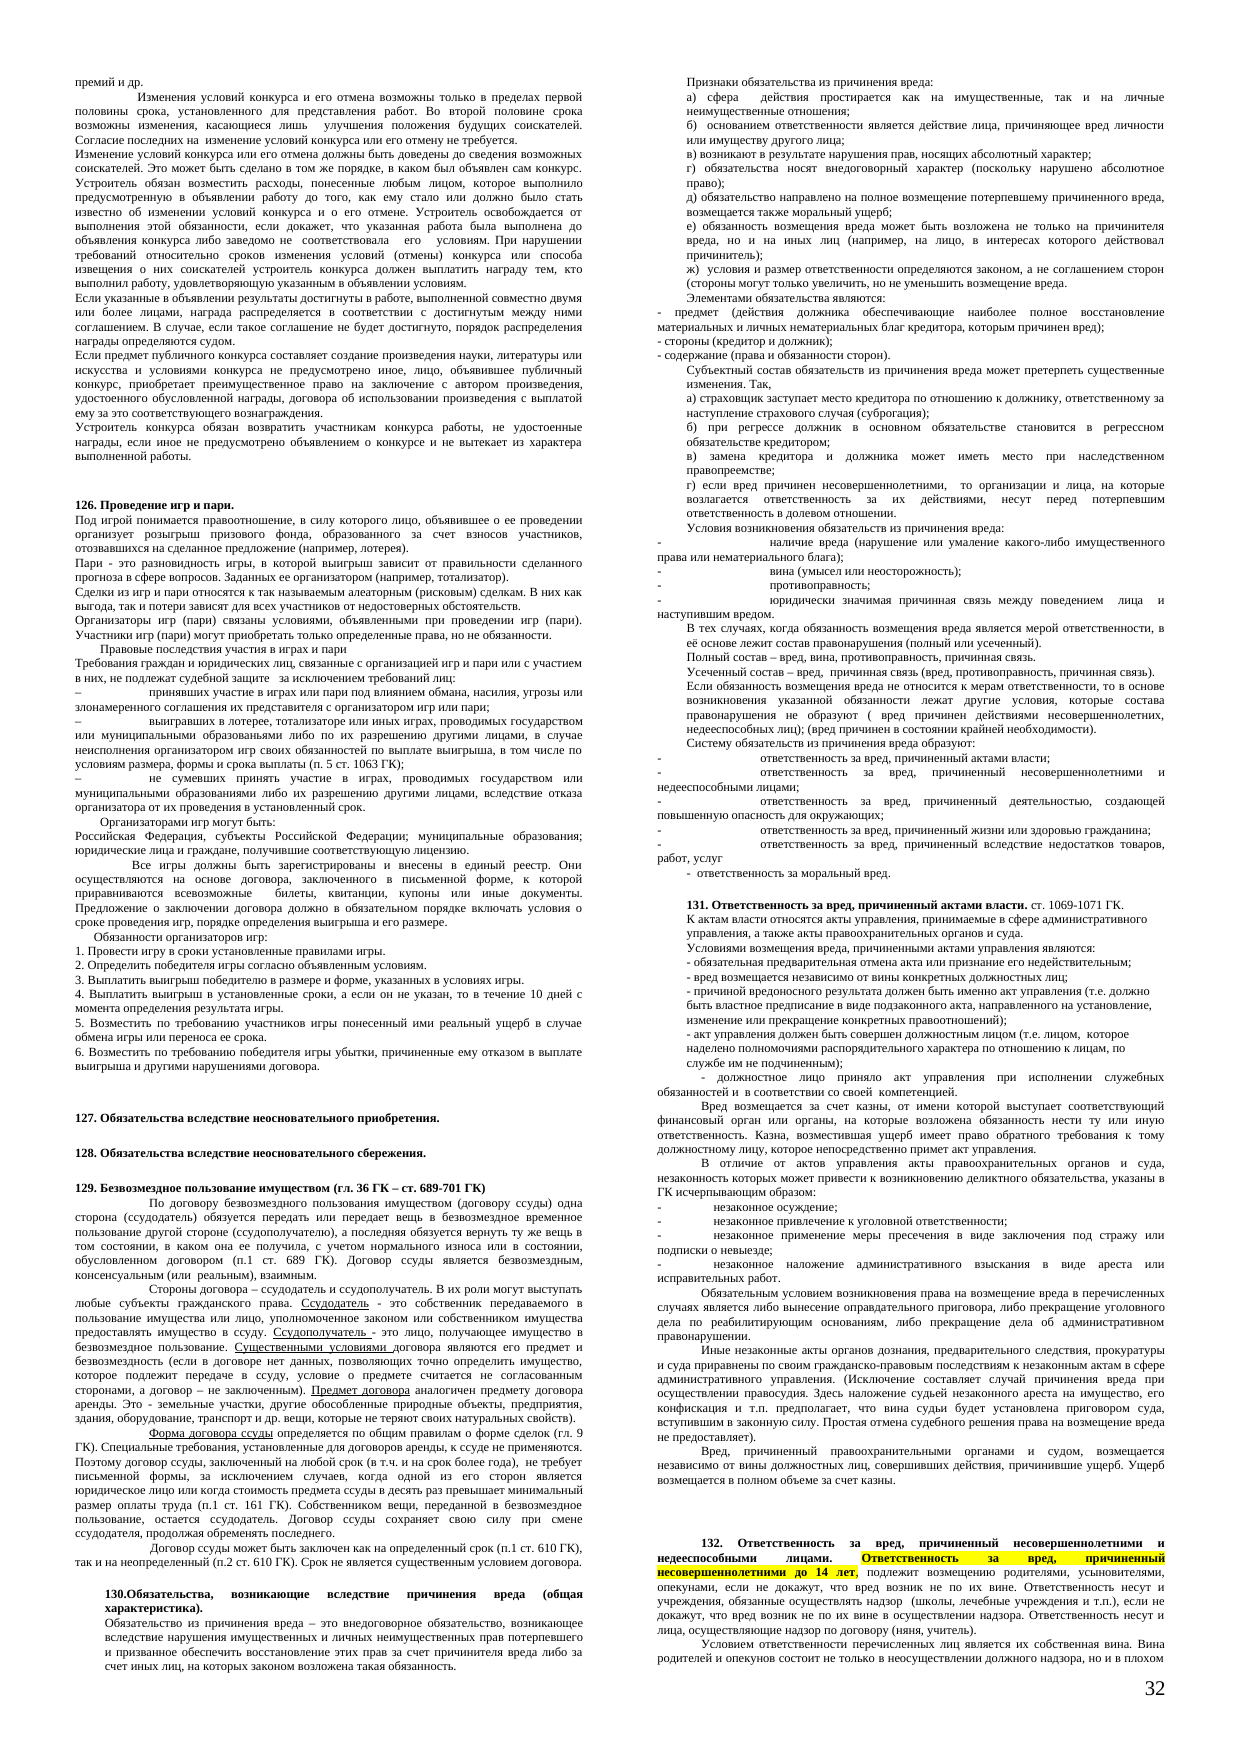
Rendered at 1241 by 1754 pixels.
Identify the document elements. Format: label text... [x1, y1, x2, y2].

text Если предмет публичного конкурса составляет создание произведения науки, литературы или искусства и условиями конкурса не предусмотрено иное, лицо, объявившее публичный конкурс, приобретает преимущественное право на заключение с автором произведения, удостоенного обусловленной награды, договора об использовании произведения с выплатой ему за это соответствующего вознаграждения. [75, 348, 583, 420]
list ответственность за вред, причиненный актами власти; [657, 751, 1165, 765]
text Устроитель конкурса обязан возвратить участникам конкурса работы, не удостоенные награды, если иное не предусмотрено объявлением о конкурсе и не вытекает из характера выполненной работы. [75, 420, 583, 463]
list не сумевших принять участие в играх, проводимых государством или муниципальными образованиями либо их разрешению другими лицами, вследствие отказа организатора от их проведения в установленный срок. [75, 771, 583, 814]
text Организаторами игр могут быть: [75, 814, 583, 829]
text 129. Безвозмездное пользование имуществом (гл. 36 ГК – ст. 689-701 ГК) [75, 1181, 583, 1196]
text - вред возмещается независимо от вины конкретных должностных лиц; [686, 969, 1165, 984]
text 5. Возместить по требованию участников игры понесенный ими реальный ущерб в случае обмена игры или переноса ее срока. [75, 1016, 583, 1044]
text К актам власти относятся акты управления, принимаемые в сфере административного управления, а также акты правоохранительных органов и суда. [686, 912, 1165, 941]
text Стороны договора – ссудодатель и ссудополучатель. В их роли могут выступать любые субъекты гражданского права. Ссудодатель - это собственник передаваемого в пользование имущества или лицо, уполномоченное законом или собственником имущества предоставлять имущество в ссуду. Ссудополучатель - это лицо, получающее имущество в безвозмездное пользование. Существенными условиями договора являются его предмет и безвозмездность (если в договоре нет данных, позволяющих точно определить имущество, которое подлежит передаче в ссуду, условие о предмете считается не согласованным сторонами, а договор – не заключенным). Предмет договора аналогичен предмету договора аренды. Это - земельные участки, другие обособленные природные объекты, предприятия, здания, оборудование, транспорт и др. вещи, которые не теряют своих натуральных свойств). [75, 1282, 583, 1426]
list принявших участие в играх или пари под влиянием обмана, насилия, угрозы или злонамеренного соглашения их представителя с организатором игр или пари; [75, 685, 583, 714]
list противоправность; [657, 578, 1165, 592]
list вина (умысел или неосторожность); [657, 564, 1165, 578]
text 1. Провести игру в сроки установленные правилами игры. [75, 944, 583, 958]
text д) обязательство направлено на полное возмещение потерпевшему причиненного вреда, возмещается также моральный ущерб; [686, 190, 1165, 219]
list незаконное осуждение; [657, 1199, 1165, 1214]
text Если указанные в объявлении результаты достигнуты в работе, выполненной совместно двумя или более лицами, награда распределяется в соответствии с достигнутым между ними соглашением. В случае, если такое соглашение не будет достигнуто, порядок распределения награды определяются судом. [75, 291, 583, 348]
text Российская Федерация, субъекты Российской Федерации; муниципальные образования; юридические лица и граждане, получившие соответствующую лицензию. [75, 829, 583, 857]
text 6. Возместить по требованию победителя игры убытки, причиненные ему отказом в выплате выигрыша и другими нарушениями договора. [75, 1044, 583, 1073]
text ж) условия и размер ответственности определяются законом, а не соглашением сторон (стороны могут только увеличить, но не уменьшить возмещение вреда. [686, 262, 1165, 291]
text Полный состав – вред, вина, противоправность, причинная связь. [686, 650, 1165, 664]
text Вред возмещается за счет казны, от имени которой выступает соответствующий финансовый орган или органы, на которые возложена обязанность нести ту или иную ответственность. Казна, возместившая ущерб имеет право обратного требования к тому должностному лицу, которое непосредственно примет акт управления. [657, 1099, 1165, 1156]
list ответственность за вред, причиненный жизни или здоровью гражданина; [657, 822, 1165, 837]
text По договору безвозмездного пользования имуществом (договору ссуды) одна сторона (ссудодатель) обязуется передать или передает вещь в безвозмездное временное пользование другой стороне (ссудополучателю), а последняя обязуется вернуть ту же вещь в том состоянии, в каком она ее получила, с учетом нормального износа или в состоянии, обусловленном договором (п.1 ст. 689 ГК). Договор ссуды является безвозмездным, консенсуальным (или реальным), взаимным. [75, 1196, 583, 1282]
list наличие вреда (нарушение или умаление какого-либо имущественного права или нематериального блага); [657, 535, 1165, 564]
text Требования граждан и юридических лиц, связанные с организацией игр и пари или с участием в них, не подлежат судебной защите за исключением требований лиц: [75, 656, 583, 685]
text Если обязанность возмещения вреда не относится к мерам ответственности, то в основе возникновения указанной обязанности лежат другие условия, которые состава правонарушения не образуют ( вред причинен действиями несовершеннолетних, недееспособных лиц); (вред причинен в состоянии крайней необходимости). [686, 679, 1165, 736]
text г) обязательства носят внедоговорный характер (поскольку нарушено абсолютное право); [686, 161, 1165, 190]
text Форма договора ссуды определяется по общим правилам о форме сделок (гл. 9 ГК). Специальные требования, установленные для договоров аренды, к ссуде не применяются. Поэтому договор ссуды, заключенный на любой срок (в т.ч. и на срок более года), не требует письменной формы, за исключением случаев, когда одной из его сторон является юридическое лицо или когда стоимость предмета ссуды в десять раз превышает минимальный размер оплаты труда (п.1 ст. 161 ГК). Собственником вещи, переданной в безвозмездное пользование, остается ссудодатель. Договор ссуды сохраняет свою силу при смене ссудодателя, продолжая обременять последнего. [75, 1426, 583, 1541]
text Условия возникновения обязательств из причинения вреда: [686, 521, 1165, 535]
text г) если вред причинен несовершеннолетними, то организации и лица, на которые возлагается ответственность за их действиями, несут перед потерпевшим ответственность в долевом отношении. [686, 477, 1165, 521]
list ответственность за вред, причиненный несовершеннолетними и недееспособными лицами; [657, 765, 1165, 794]
text 132. Ответственность за вред, причиненный несовершеннолетними и недееспособными лицами. Ответственность за вред, причиненный несовершеннолетними до 14 лет, подлежит возмещению родителями, усыновителями, опекунами, если не докажут, что вред возник не по их вине. Ответственность несут и учреждения, обязанные осуществлять надзор (школы, лечебные учреждения и т.п.), если не докажут, что вред возник не по их вине в осуществлении надзора. Ответственность несут и лица, осуществляющие надзор по договору (няня, учитель). [657, 1536, 1165, 1637]
text 3. Выплатить выигрыш победителю в размере и форме, указанных в условиях игры. [75, 972, 583, 987]
text - причиной вредоносного результата должен быть именно акт управления (т.е. должно быть властное предписание в виде подзаконного акта, направленного на установление, изменение или прекращение конкретных правоотношений); [686, 984, 1165, 1027]
text Под игрой понимается правоотношение, в силу которого лицо, объявившее о ее проведении организует розыгрыш призового фонда, образованного за счет взносов участников, отозвавшихся на сделанное предложение (например, лотерея). [75, 512, 583, 556]
text 2. Определить победителя игры согласно объявленным условиям. [75, 958, 583, 972]
text - содержание (права и обязанности сторон). [657, 348, 1165, 362]
text Вред, причиненный правоохранительными органами и судом, возмещается независимо от вины должностных лиц, совершивших действия, причинившие ущерб. Ущерб возмещается в полном объеме за счет казны. [657, 1444, 1165, 1487]
text Договор ссуды может быть заключен как на определенный срок (п.1 ст. 610 ГК), так и на неопределенный (п.2 ст. 610 ГК). Срок не является существенным условием договора. [75, 1541, 583, 1569]
text - ответственность за моральный вред. [686, 866, 1165, 880]
list ответственность за вред, причиненный вследствие недостатков товаров, работ, услуг [657, 837, 1165, 866]
text Сделки из игр и пари относятся к так называемым алеаторным (рисковым) сделкам. В них как выгода, так и потери зависят для всех участников от недостоверных обстоятельств. [75, 584, 583, 613]
text Обязательство из причинения вреда – это внедоговорное обязательство, возникающее вследствие нарушения имущественных и личных неимущественных прав потерпевшего и призванное обеспечить восстановление этих прав за счет причинителя вреда либо за счет иных лиц, на которых законом возложена такая обязанность. [104, 1616, 583, 1673]
text Элементами обязательства являются: [686, 291, 1165, 305]
text Обязанности организаторов игр: [75, 929, 583, 944]
text - стороны (кредитор и должник); [657, 334, 1165, 348]
text в) замена кредитора и должника может иметь место при наследственном правопреемстве; [686, 449, 1165, 477]
text - обязательная предварительная отмена акта или признание его недействительным; [686, 955, 1165, 969]
text Субъектный состав обязательств из причинения вреда может претерпеть существенные изменения. Так, [686, 362, 1165, 391]
text е) обязанность возмещения вреда может быть возложена не только на причинителя вреда, но и на иных лиц (например, на лицо, в интересах которого действовал причинитель); [686, 219, 1165, 262]
list незаконное наложение административного взыскания в виде ареста или исправительных работ. [657, 1257, 1165, 1286]
text - предмет (действия должника обеспечивающие наиболее полное восстановление материальных и личных нематериальных благ кредитора, которым причинен вред); [657, 305, 1165, 334]
text в) возникают в результате нарушения прав, носящих абсолютный характер; [686, 147, 1165, 161]
list выигравших в лотерее, тотализаторе или иных играх, проводимых государством или муниципальными образованьями либо по их разрешению другими лицами, в случае неисполнения организатором игр своих обязанностей по выплате выигрыша, в том числе по условиям размера, формы и срока выплаты (п. 5 ст. 1063 ГК); [75, 714, 583, 771]
text Признаки обязательства из причинения вреда: [686, 75, 1165, 89]
text Усеченный состав – вред, причинная связь (вред, противоправность, причинная связь). [686, 664, 1165, 679]
text Правовые последствия участия в играх и пари [75, 642, 583, 656]
text Изменения условий конкурса и его отмена возможны только в пределах первой половины срока, установленного для представления работ. Во второй половине срока возможны изменения, касающиеся лишь улучшения положения будущих соискателей. Согласие последних на изменение условий конкурса или его отмену не требуется. [75, 89, 583, 147]
text 128. Обязательства вследствие неосновательного сбережения. [75, 1146, 583, 1161]
text а) страховщик заступает место кредитора по отношению к должнику, ответственному за наступление страхового случая (суброгация); [686, 391, 1165, 420]
list ответственность за вред, причиненный деятельностью, создающей повышенную опасность для окружающих; [657, 794, 1165, 822]
text Систему обязательств из причинения вреда образуют: [686, 736, 1165, 751]
text - акт управления должен быть совершен должностным лицом (т.е. лицом, которое наделено полномочиями распорядительного характера по отношению к лицам, по службе им не подчиненным); [686, 1027, 1165, 1070]
text Пари - это разновидность игры, в которой выигрыш зависит от правильности сделанного прогноза в сфере вопросов. Заданных ее организатором (например, тотализатор). [75, 556, 583, 584]
text В тех случаях, когда обязанность возмещения вреда является мерой ответственности, в её основе лежит состав правонарушения (полный или усеченный). [686, 621, 1165, 650]
text 127. Обязательства вследствие неосновательного приобретения. [75, 1111, 583, 1126]
text Все игры должны быть зарегистрированы и внесены в единый реестр. Они осуществляются на основе договора, заключенного в письменной форме, к которой приравниваются всевозможные билеты, квитанции, купоны или иные документы. Предложение о заключении договора должно в обязательном порядке включать условия о сроке проведения игр, порядке определения выигрыша и его размере. [75, 857, 583, 929]
text б) основанием ответственности является действие лица, причиняющее вред личности или имуществу другого лица; [686, 118, 1165, 147]
text Иные незаконные акты органов дознания, предварительного следствия, прокуратуры и суда приравнены по своим гражданско-правовым последствиям к незаконным актам в сфере административного управления. (Исключение составляет случай причинения вреда при осуществлении правосудия. Здесь наложение судьей незаконного ареста на имущество, его конфискация и т.п. предполагает, что вина судьи будет установлена приговором суда, вступившим в законную силу. Простая отмена судебного решения права на возмещение вреда не предоставляет). [657, 1343, 1165, 1444]
list незаконное привлечение к уголовной ответственности; [657, 1214, 1165, 1228]
text а) сфера действия простирается как на имущественные, так и на личные неимущественные отношения; [686, 89, 1165, 118]
text В отличие от актов управления акты правоохранительных органов и суда, незаконность которых может привести к возникновению деликтного обязательства, указаны в ГК исчерпывающим образом: [657, 1156, 1165, 1199]
text Условиями возмещения вреда, причиненными актами управления являются: [686, 941, 1165, 955]
list юридически значимая причинная связь между поведением лица и наступившим вредом. [657, 592, 1165, 621]
text Изменение условий конкурса или его отмена должны быть доведены до сведения возможных соискателей. Это может быть сделано в том же порядке, в каком был объявлен сам конкурс. Устроитель обязан возместить расходы, понесенные любым лицом, которое выполнило предусмотренную в объявлении работу до того, как ему стало или должно было стать известно об изменении условий конкурса и о его отмене. Устроитель освобождается от выполнения этой обязанности, если докажет, что указанная работа была выполнена до объявления конкурса либо заведомо не соответствовала его условиям. При нарушении требований относительно сроков изменения условий (отмены) конкурса или способа извещения о них соискателей устроитель конкурса должен выплатить награду тем, кто выполнил работу, удовлетворяющую указанным в объявлении условиям. [75, 147, 583, 291]
text Обязательным условием возникновения права на возмещение вреда в перечисленных случаях является либо вынесение оправдательного приговора, либо прекращение уголовного дела по реабилитирующим основаниям, либо прекращение дела об административном правонарушении. [657, 1286, 1165, 1343]
text 126. Проведение игр и пари. [75, 498, 583, 512]
text - должностное лицо приняло акт управления при исполнении служебных обязанностей и в соответствии со своей компетенцией. [657, 1070, 1165, 1099]
text 131. Ответственность за вред, причиненный актами власти. ст. 1069-1071 ГК. [686, 897, 1165, 912]
text 130.Обязательства, возникающие вследствие причинения вреда (общая характеристика). [104, 1587, 583, 1616]
text Организаторы игр (пари) связаны условиями, объявленными при проведении игр (пари). Участники игр (пари) могут приобретать только определенные права, но не обязанности. [75, 613, 583, 642]
text б) при регрессе должник в основном обязательстве становится в регрессном обязательстве кредитором; [686, 420, 1165, 449]
list незаконное применение меры пресечения в виде заключения под стражу или подписки о невыезде; [657, 1228, 1165, 1257]
text 4. Выплатить выигрыш в установленные сроки, а если он не указан, то в течение 10 дней с момента определения результата игры. [75, 987, 583, 1016]
